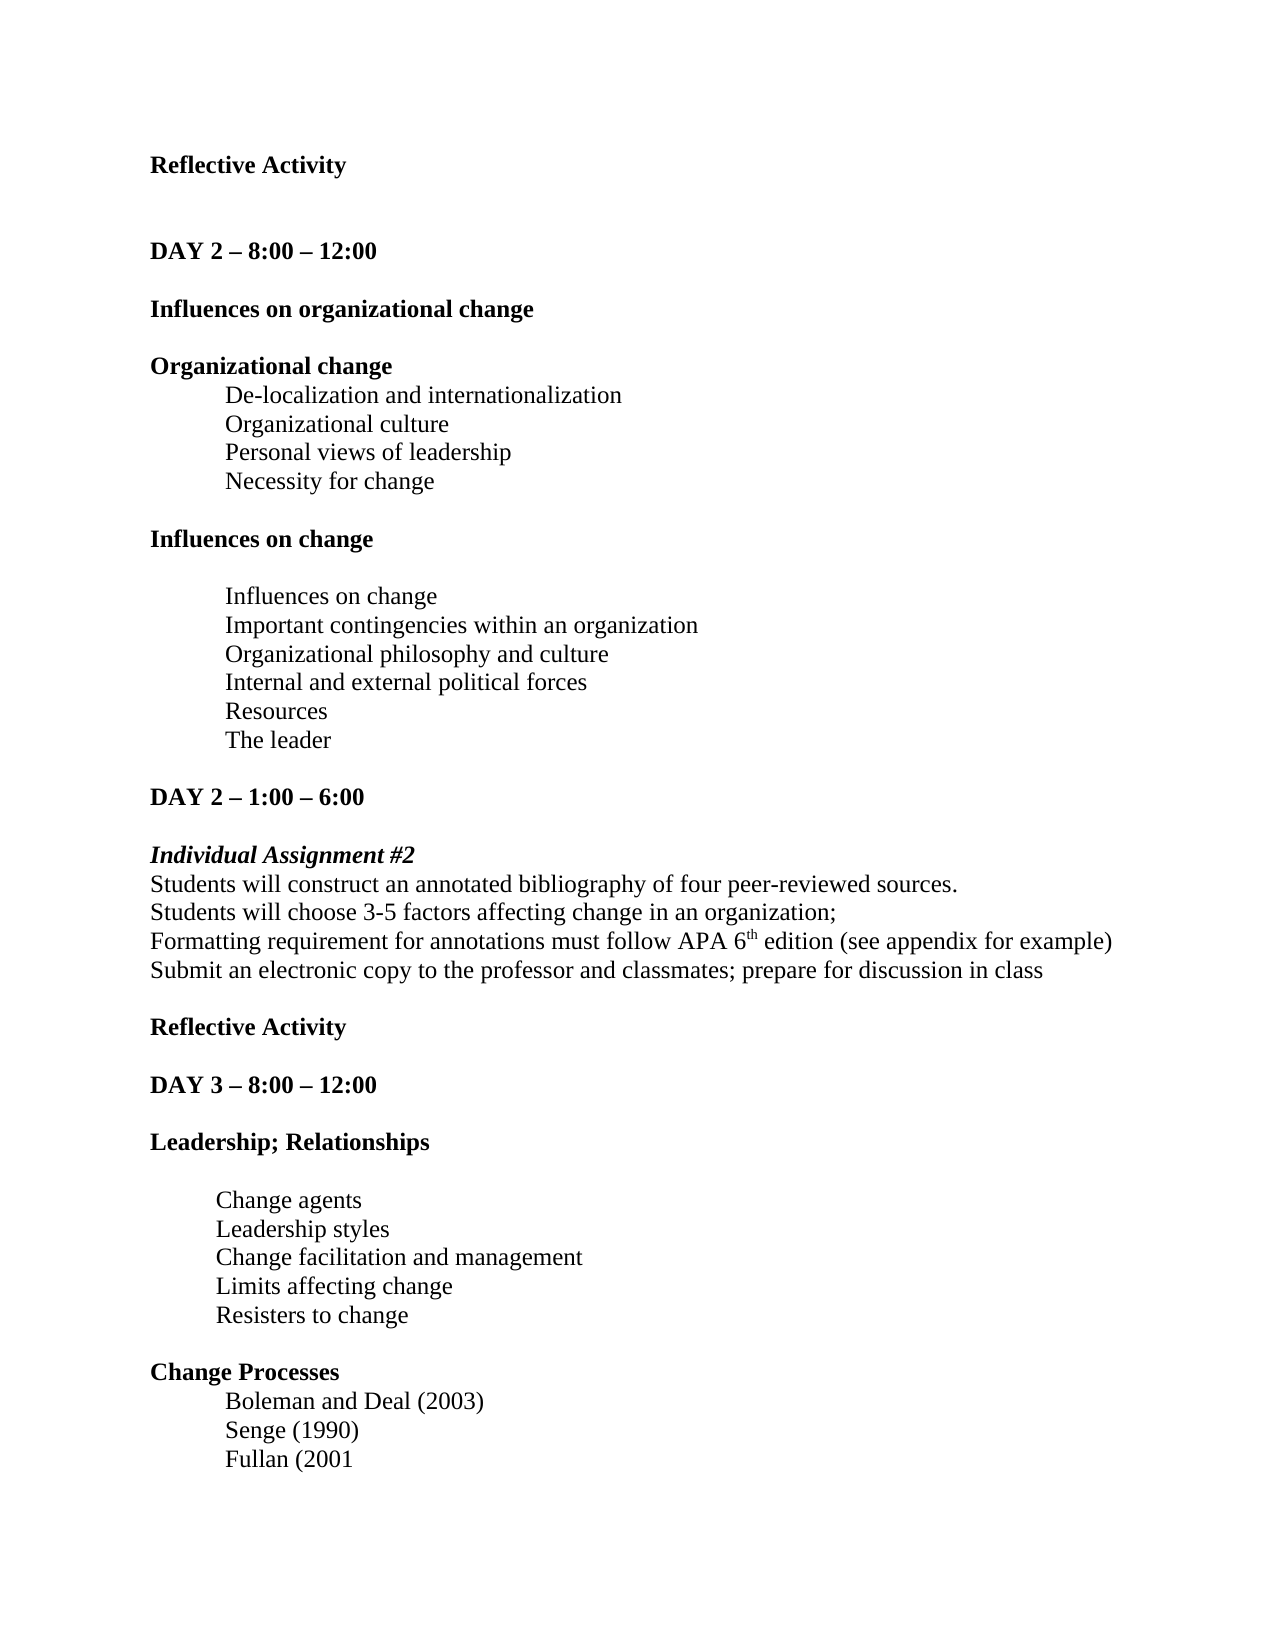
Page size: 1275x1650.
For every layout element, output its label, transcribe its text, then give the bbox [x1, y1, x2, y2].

text Influences on organizational change [150, 294, 1125, 322]
text Individual Assignment #2 [150, 840, 1125, 869]
text Resources [150, 696, 1125, 725]
text Reflective Activity [150, 1012, 1125, 1041]
text Necessity for change [150, 466, 1125, 495]
text Change Processes [150, 1357, 1125, 1386]
text Important contingencies within an organization [150, 610, 1125, 639]
text Leadership styles [150, 1214, 1125, 1242]
text DAY 2 – 8:00 – 12:00 [150, 236, 1125, 265]
text Formatting requirement for annotations must follow APA 6th edition (see appendix for example) [150, 926, 1125, 955]
text Boleman and Deal (2003) [150, 1386, 1125, 1415]
text De-localization and internationalization [150, 380, 1125, 409]
text DAY 3 – 8:00 – 12:00 [150, 1070, 1125, 1099]
text Change agents [150, 1185, 1125, 1214]
text DAY 2 – 1:00 – 6:00 [150, 782, 1125, 811]
text Organizational change [150, 351, 1125, 380]
text Students will construct an annotated bibliography of four peer-reviewed sources. [150, 869, 1125, 897]
text Organizational philosophy and culture [150, 639, 1125, 667]
text Reflective Activity [150, 150, 1125, 179]
text Personal views of leadership [150, 437, 1125, 466]
text Influences on change [150, 524, 1125, 552]
text Change facilitation and management [150, 1242, 1125, 1271]
text Senge (1990) [150, 1415, 1125, 1444]
text Students will choose 3-5 factors affecting change in an organization; [150, 897, 1125, 926]
text Submit an electronic copy to the professor and classmates; prepare for discussion in class [150, 955, 1125, 984]
text Fullan (2001 [150, 1444, 1125, 1472]
text Leadership; Relationships [150, 1127, 1125, 1156]
text Influences on change [150, 581, 1125, 610]
text The leader [150, 725, 1125, 754]
text Limits affecting change [150, 1271, 1125, 1300]
text Internal and external political forces [150, 667, 1125, 696]
text Resisters to change [150, 1300, 1125, 1329]
text Organizational culture [150, 409, 1125, 437]
